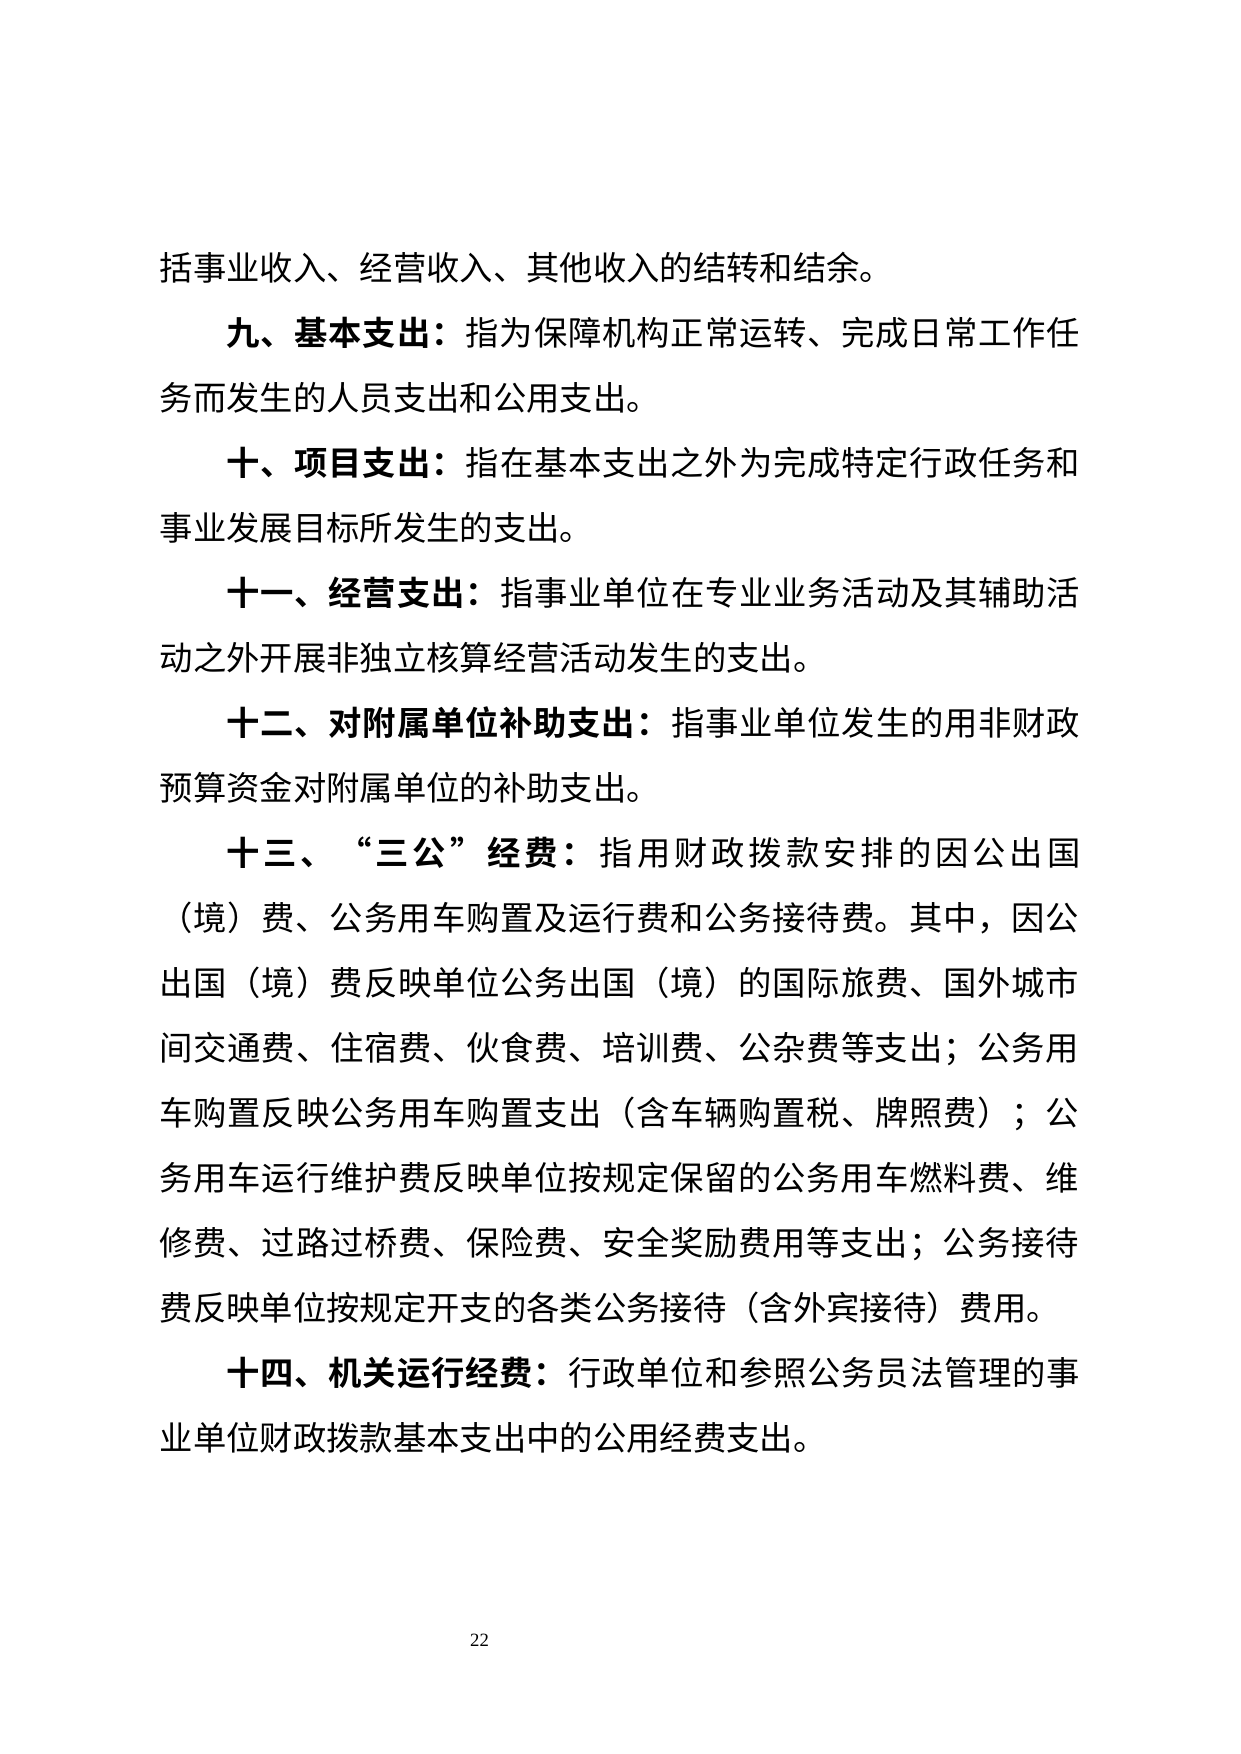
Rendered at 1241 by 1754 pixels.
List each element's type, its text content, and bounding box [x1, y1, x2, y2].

text 十、项目支出：指在基本支出之外为完成特定行政任务和事业发展目标所发生的支出。 [159, 428, 1081, 558]
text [159, 233, 1081, 298]
text 十三、“三公”经费：指用财政拨款安排的因公出国（境）费、公务用车购置及运行费和公务接待费。其中，因公出国（境）费反映单位公务出国（境）的国际旅费、国外城市间交通费、住宿费、伙食费、培训费、公杂费等支出；公务用车购置反映公务用车购置支出（含车辆购置税、牌照费）；公务用车运行维护费反映单位按规定保留的公务用车燃料费、维修费、过路过桥费、保险费、安全奖励费用等支出；公务接待费反映单位按规定开支的各类公务接待（含外宾接待）费用。 [159, 818, 1081, 1338]
text 十二、对附属单位补助支出：指事业单位发生的用非财政预算资金对附属单位的补助支出。 [159, 688, 1081, 818]
text 十一、经营支出：指事业单位在专业业务活动及其辅助活动之外开展非独立核算经营活动发生的支出。 [159, 558, 1081, 688]
text 十四、机关运行经费：行政单位和参照公务员法管理的事业单位财政拨款基本支出中的公用经费支出。 [159, 1338, 1081, 1468]
text 九、基本支出：指为保障机构正常运转、完成日常工作任务而发生的人员支出和公用支出。 [159, 298, 1081, 428]
